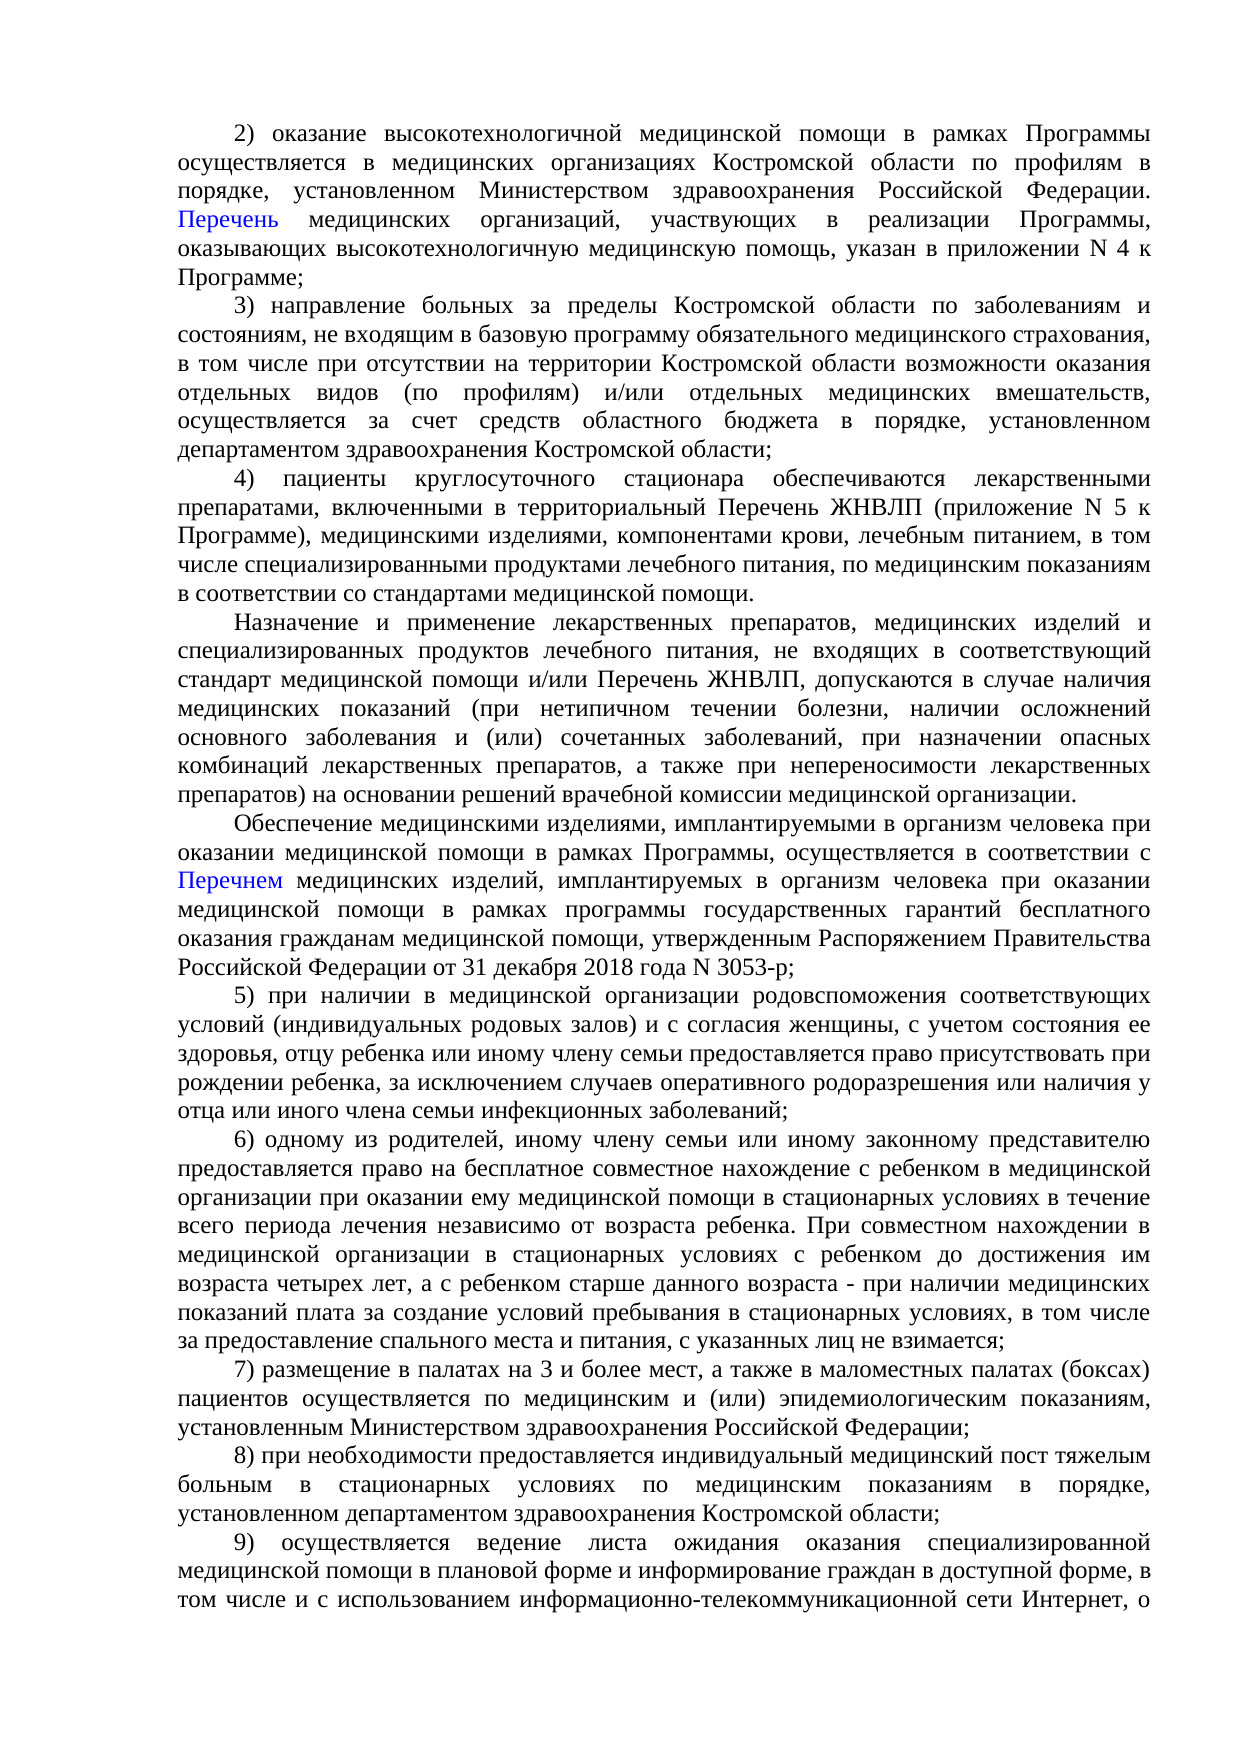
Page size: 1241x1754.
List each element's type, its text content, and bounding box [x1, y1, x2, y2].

text Обеспечение медицинскими изделиями, имплантируемыми в организм человека при оказании медицинской помощи в рамках Программы, осуществляется в соответствии с Перечнем медицинских изделий, имплантируемых в организм человека при оказании медицинской помощи в рамках программы государственных гарантий бесплатного оказания гражданам медицинской помощи, утвержденным Распоряжением Правительства Российской Федерации от 31 декабря 2018 года N 3053-р; [177, 808, 1152, 981]
text 6) одному из родителей, иному члену семьи или иному законному представителю предоставляется право на бесплатное совместное нахождение с ребенком в медицинской организации при оказании ему медицинской помощи в стационарных условиях в течение всего периода лечения независимо от возраста ребенка. При совместном нахождении в медицинской организации в стационарных условиях с ребенком до достижения им возраста четырех лет, а с ребенком старше данного возраста - при наличии медицинских показаний плата за создание условий пребывания в стационарных условиях, в том числе за предоставление спального места и питания, с указанных лиц не взимается; [177, 1124, 1152, 1354]
text 7) размещение в палатах на 3 и более мест, а также в маломестных палатах (боксах) пациентов осуществляется по медицинским и (или) эпидемиологическим показаниям, установленным Министерством здравоохранения Российской Федерации; [177, 1354, 1152, 1441]
text 2) оказание высокотехнологичной медицинской помощи в рамках Программы осуществляется в медицинских организациях Костромской области по профилям в порядке, установленном Министерством здравоохранения Российской Федерации. Перечень медицинских организаций, участвующих в реализации Программы, оказывающих высокотехнологичную медицинскую помощь, указан в приложении N 4 к Программе; [177, 118, 1152, 291]
text 5) при наличии в медицинской организации родовспоможения соответствующих условий (индивидуальных родовых залов) и с согласия женщины, с учетом состояния ее здоровья, отцу ребенка или иному члену семьи предоставляется право присутствовать при рождении ребенка, за исключением случаев оперативного родоразрешения или наличия у отца или иного члена семьи инфекционных заболеваний; [177, 981, 1152, 1124]
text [177, 1527, 1152, 1613]
text 4) пациенты круглосуточного стационара обеспечиваются лекарственными препаратами, включенными в территориальный Перечень ЖНВЛП (приложение N 5 к Программе), медицинскими изделиями, компонентами крови, лечебным питанием, в том числе специализированными продуктами лечебного питания, по медицинским показаниям в соответствии со стандартами медицинской помощи. [177, 463, 1152, 607]
text 3) направление больных за пределы Костромской области по заболеваниям и состояниям, не входящим в базовую программу обязательного медицинского страхования, в том числе при отсутствии на территории Костромской области возможности оказания отдельных видов (по профилям) и/или отдельных медицинских вмешательств, осуществляется за счет средств областного бюджета в порядке, установленном департаментом здравоохранения Костромской области; [177, 291, 1152, 463]
text Назначение и применение лекарственных препаратов, медицинских изделий и специализированных продуктов лечебного питания, не входящих в соответствующий стандарт медицинской помощи и/или Перечень ЖНВЛП, допускаются в случае наличия медицинских показаний (при нетипичном течении болезни, наличии осложнений основного заболевания и (или) сочетанных заболеваний, при назначении опасных комбинаций лекарственных препаратов, а также при непереносимости лекарственных препаратов) на основании решений врачебной комиссии медицинской организации. [177, 607, 1152, 808]
text 8) при необходимости предоставляется индивидуальный медицинский пост тяжелым больным в стационарных условиях по медицинским показаниям в порядке, установленном департаментом здравоохранения Костромской области; [177, 1441, 1152, 1527]
